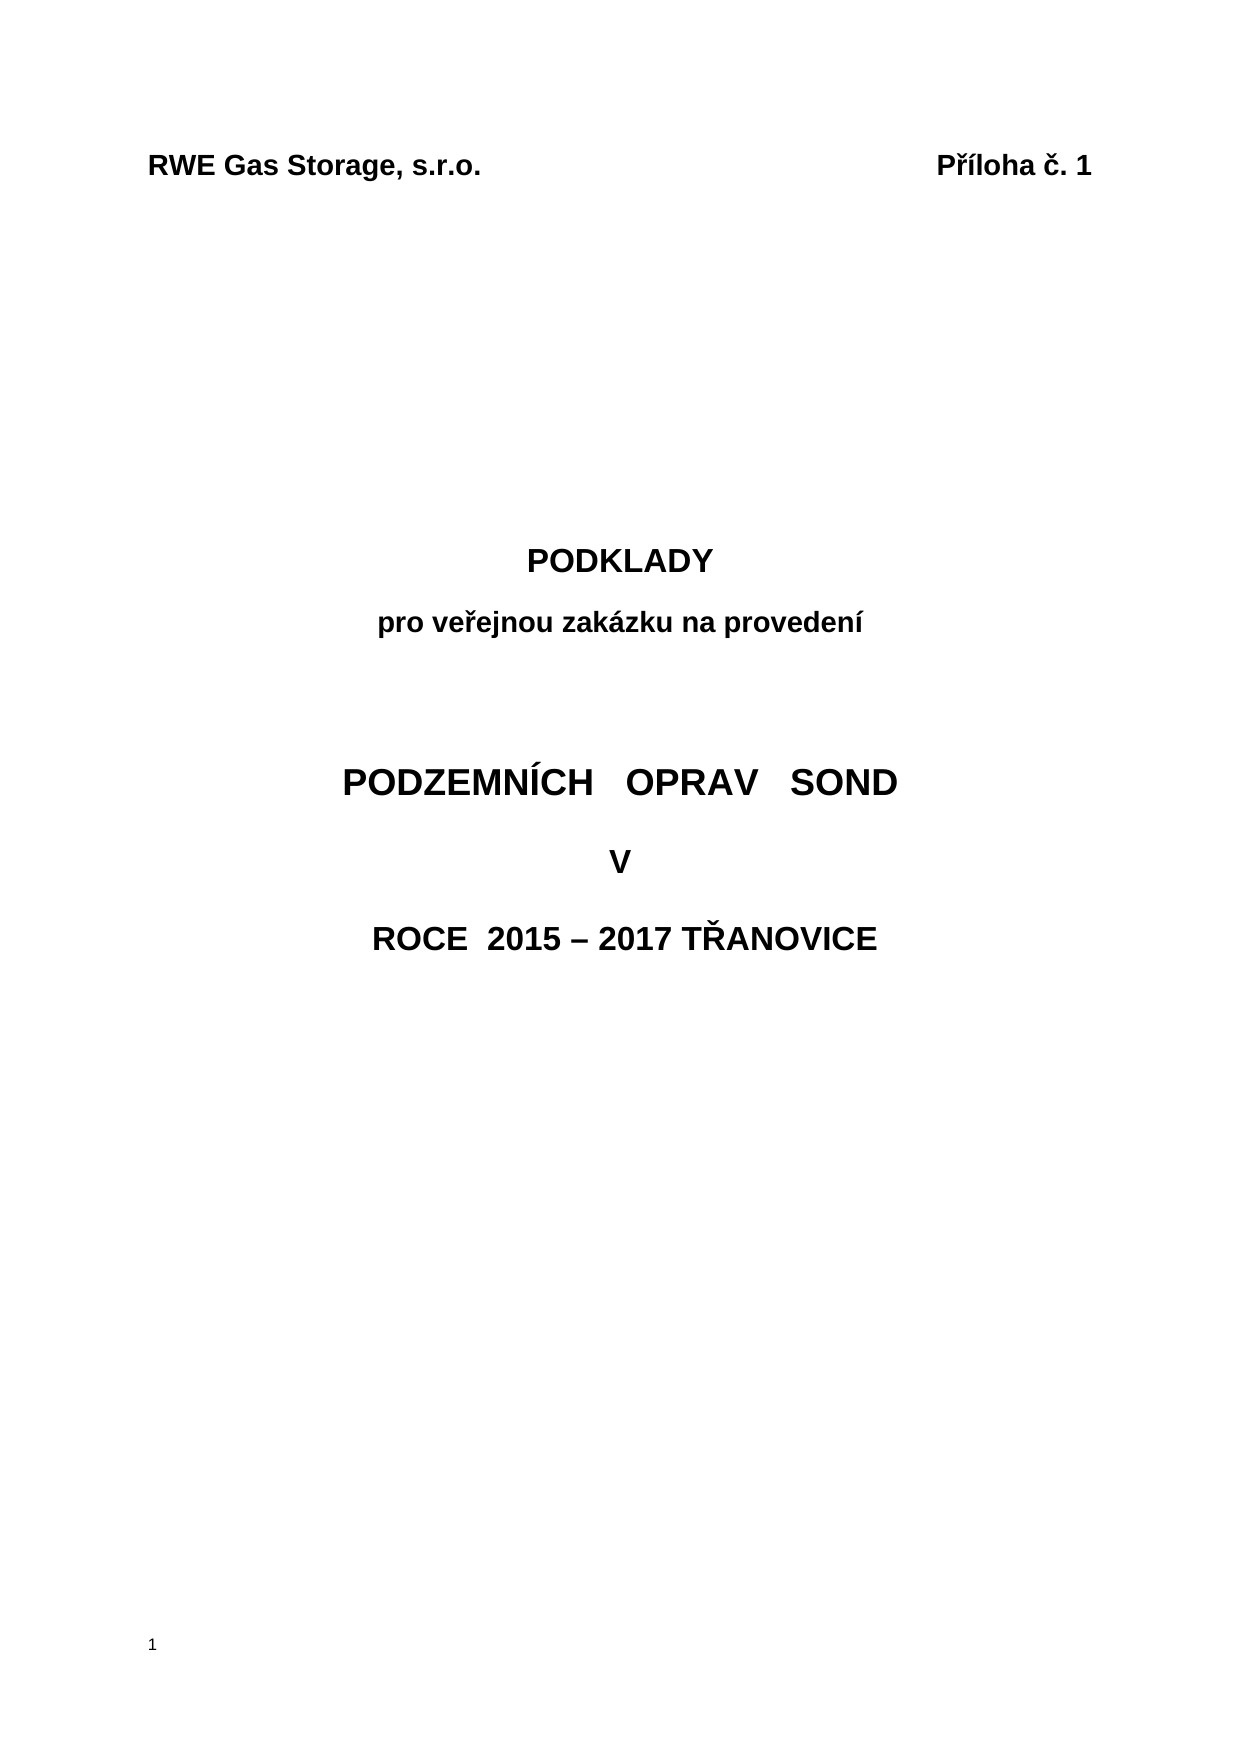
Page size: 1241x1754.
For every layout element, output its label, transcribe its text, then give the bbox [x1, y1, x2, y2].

text podzemních oprav sond [148, 760, 1093, 803]
text PODKLADY [148, 542, 1093, 580]
text RWE Gas Storage, s.r.o. Příloha č. 1 [148, 148, 1093, 181]
text v [148, 842, 1093, 880]
text pro veřejnou zakázku na provedení [148, 605, 1093, 638]
text roce 2015 – 2017 Třanovice [148, 918, 1093, 957]
